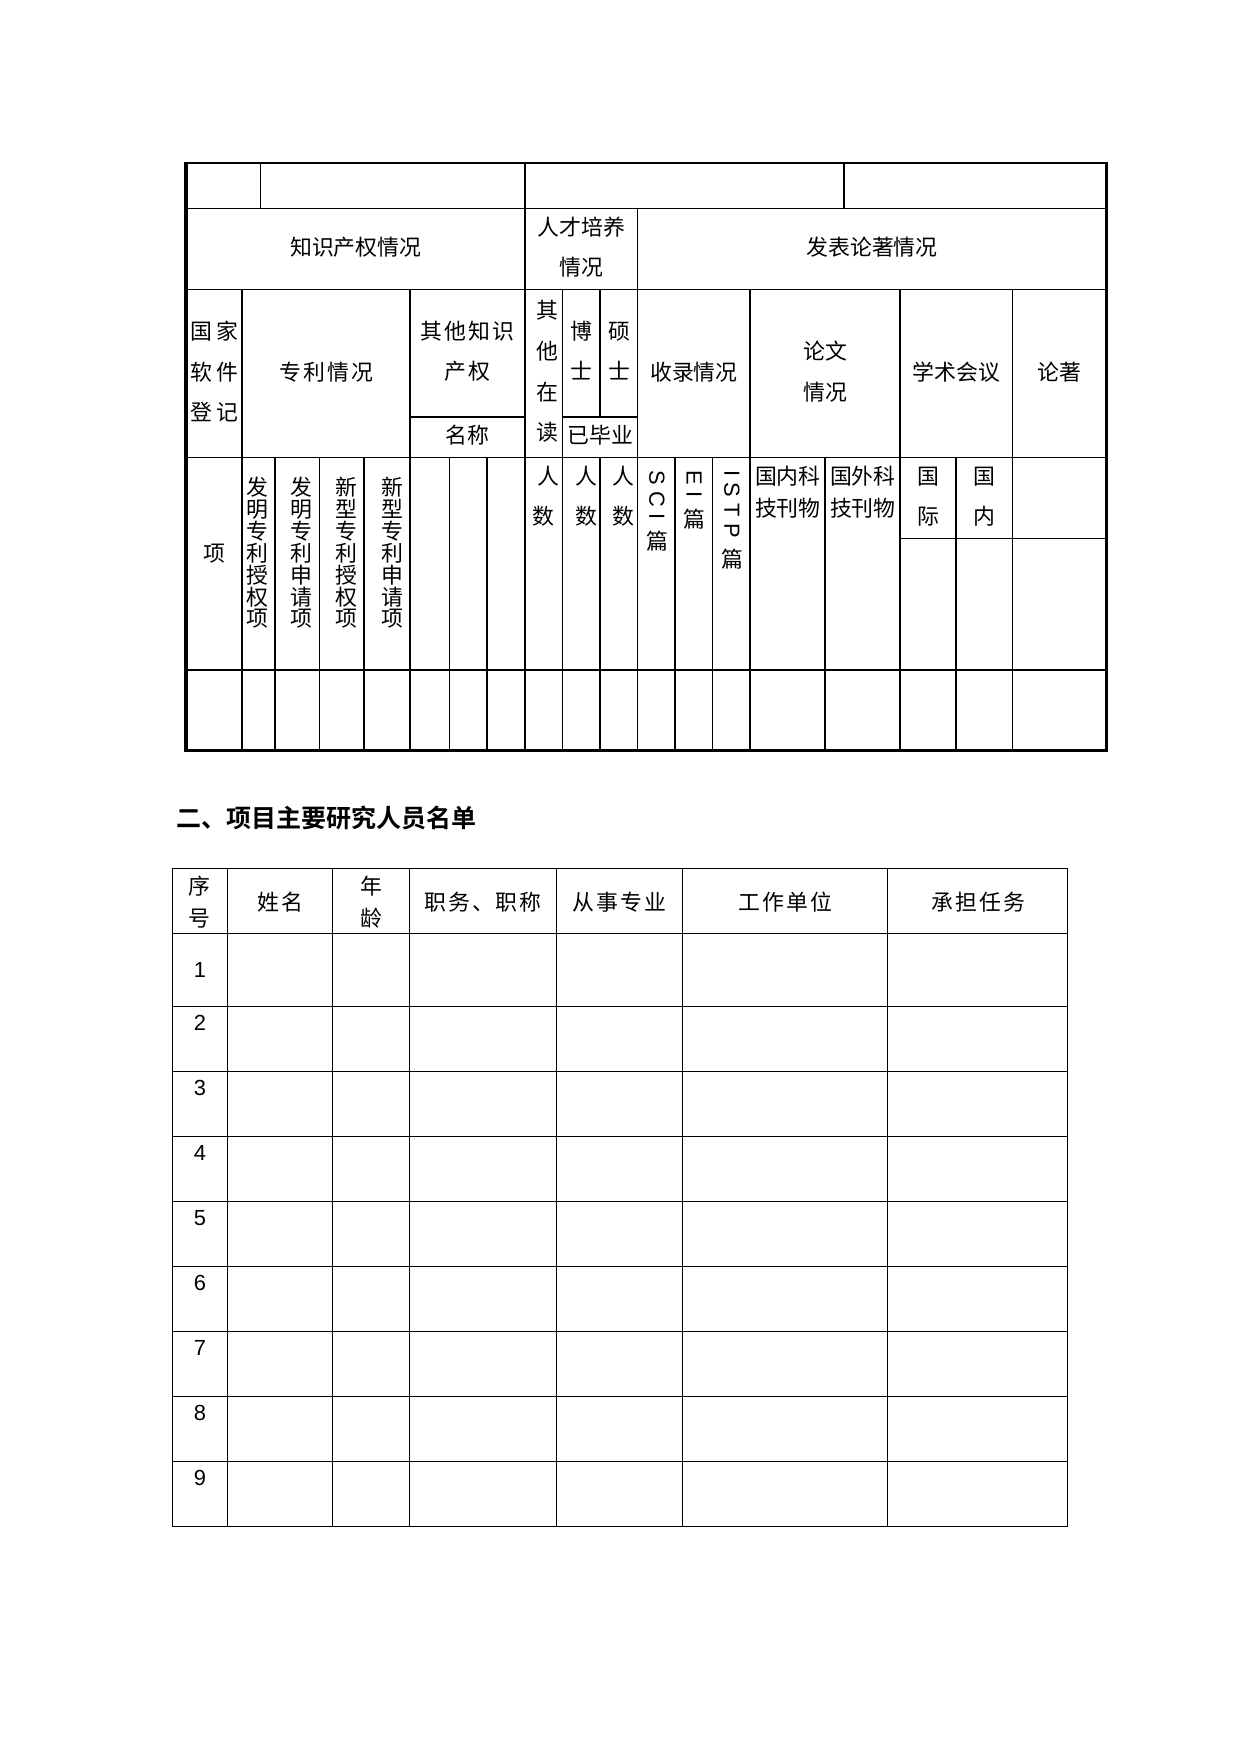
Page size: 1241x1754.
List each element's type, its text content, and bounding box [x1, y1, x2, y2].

table_cell [276, 671, 319, 749]
table_cell 人 数 [563, 458, 599, 669]
table_cell [845, 164, 1105, 208]
table_cell 博 士 [563, 290, 599, 416]
table_cell [888, 1137, 1067, 1201]
table_cell [713, 671, 749, 749]
table_cell [901, 671, 955, 749]
table_cell [333, 1137, 409, 1201]
table_cell [683, 1267, 887, 1331]
table_cell [228, 934, 332, 1006]
table_cell 国内科技刊物 [751, 458, 824, 669]
table_cell [333, 1007, 409, 1071]
table_cell [488, 671, 524, 749]
table_cell [228, 1462, 332, 1526]
table_cell [365, 671, 409, 749]
table_cell 新型专利申请项 [365, 458, 409, 669]
table_cell [410, 1267, 556, 1331]
table_cell [228, 1267, 332, 1331]
table_header 工作单位 [683, 869, 887, 932]
text 二、项目主要研究人员名单 [177, 784, 1053, 849]
table_cell 9 [173, 1462, 227, 1526]
table_cell [888, 934, 1067, 1006]
table_cell 名称 [411, 418, 524, 457]
table_cell 人 数 [526, 458, 562, 669]
table_cell 4 [173, 1137, 227, 1201]
table_cell [450, 458, 486, 669]
table_header 姓名 [228, 869, 332, 932]
table_cell [333, 1462, 409, 1526]
table_cell [450, 671, 486, 749]
table_cell 人才培养情况 [526, 209, 637, 288]
table_cell [410, 1397, 556, 1461]
table_cell 3 [173, 1072, 227, 1136]
table_cell 国外科技刊物 [826, 458, 899, 669]
table_cell [557, 934, 682, 1006]
table_cell 项 [188, 458, 241, 669]
table_cell [410, 934, 556, 1006]
table_cell [1013, 458, 1105, 538]
table_cell [557, 1397, 682, 1461]
table_cell 发明专利授权项 [243, 458, 274, 669]
table_cell 1 [173, 934, 227, 1006]
table_cell [410, 1137, 556, 1201]
table_cell [557, 1137, 682, 1201]
table_cell 5 [173, 1202, 227, 1266]
table_cell [683, 1007, 887, 1071]
table_cell [410, 1462, 556, 1526]
table_cell [228, 1202, 332, 1266]
table_cell 发表论著情况 [638, 209, 1105, 288]
table_cell 知识产权情况 [188, 209, 524, 288]
table_cell [638, 671, 674, 749]
table_cell [557, 1202, 682, 1266]
table_cell [333, 1397, 409, 1461]
table_cell [333, 1072, 409, 1136]
table_cell [410, 1332, 556, 1396]
table_cell [333, 1332, 409, 1396]
table_cell 国 内 [957, 458, 1012, 538]
table_cell 论著 [1013, 290, 1105, 457]
table_header 从事专业 [557, 869, 682, 932]
table_cell 6 [173, 1267, 227, 1331]
table_cell 人 数 [601, 458, 637, 669]
table_cell SCI篇 [638, 458, 674, 669]
table_cell [411, 671, 449, 749]
table_cell ISTP篇 [713, 458, 749, 669]
table_cell [488, 458, 524, 669]
table_cell 2 [173, 1007, 227, 1071]
table_cell [888, 1332, 1067, 1396]
table_cell [888, 1397, 1067, 1461]
table_cell [888, 1007, 1067, 1071]
table_cell [888, 1462, 1067, 1526]
table_cell [563, 671, 599, 749]
table_cell [188, 671, 241, 749]
table_cell [320, 671, 363, 749]
table_cell [683, 1072, 887, 1136]
table_cell [683, 1332, 887, 1396]
table_cell EI篇 [676, 458, 712, 669]
table_cell [683, 1137, 887, 1201]
table_cell [957, 539, 1012, 669]
table_cell 已毕业 [563, 418, 637, 457]
table_cell 论文 情况 [751, 290, 899, 457]
table_cell [676, 671, 712, 749]
table_cell [826, 671, 899, 749]
table_cell [683, 1462, 887, 1526]
table_cell [557, 1072, 682, 1136]
table_cell [333, 934, 409, 1006]
table_cell [1013, 671, 1105, 749]
table_cell [411, 458, 449, 669]
table_cell [526, 671, 562, 749]
table_cell [228, 1137, 332, 1201]
table_cell 专利情况 [243, 290, 409, 457]
table_cell [243, 671, 274, 749]
table_cell 发明专利申请项 [276, 458, 319, 669]
table_cell [888, 1267, 1067, 1331]
table_cell [888, 1072, 1067, 1136]
table_cell [557, 1462, 682, 1526]
table_cell [683, 1397, 887, 1461]
table_cell [683, 1202, 887, 1266]
table_cell 国 家 软 件 登 记 [188, 290, 241, 457]
table_cell 学术会议 [901, 290, 1012, 457]
table_cell 新型专利授权项 [320, 458, 363, 669]
table_cell [901, 539, 955, 669]
table_cell [751, 671, 824, 749]
table_cell [557, 1332, 682, 1396]
table_cell [683, 934, 887, 1006]
table_cell [261, 164, 524, 208]
table_cell [228, 1332, 332, 1396]
table_cell [333, 1202, 409, 1266]
table_header 年 龄 [333, 869, 409, 932]
table_cell [557, 1007, 682, 1071]
table_cell 其他知识 产权 [411, 290, 524, 416]
table_cell [601, 671, 637, 749]
table_cell 收录情况 [638, 290, 749, 457]
table_header 职务、职称 [410, 869, 556, 932]
table_cell [526, 164, 843, 208]
table_cell 7 [173, 1332, 227, 1396]
table_header 承担任务 [888, 869, 1067, 932]
table_cell [888, 1202, 1067, 1266]
table_cell 硕 士 [601, 290, 637, 416]
table_cell [557, 1267, 682, 1331]
table_header 序号 [173, 869, 227, 932]
table_cell [228, 1007, 332, 1071]
table_cell [957, 671, 1012, 749]
table_cell 其他在读 [526, 290, 562, 457]
table_cell 国际 [901, 458, 955, 538]
table_cell [410, 1007, 556, 1071]
table_cell [333, 1267, 409, 1331]
table_cell [1013, 539, 1105, 669]
table_cell [410, 1072, 556, 1136]
table_cell [228, 1397, 332, 1461]
table_cell [410, 1202, 556, 1266]
table_cell 8 [173, 1397, 227, 1461]
table_cell [228, 1072, 332, 1136]
